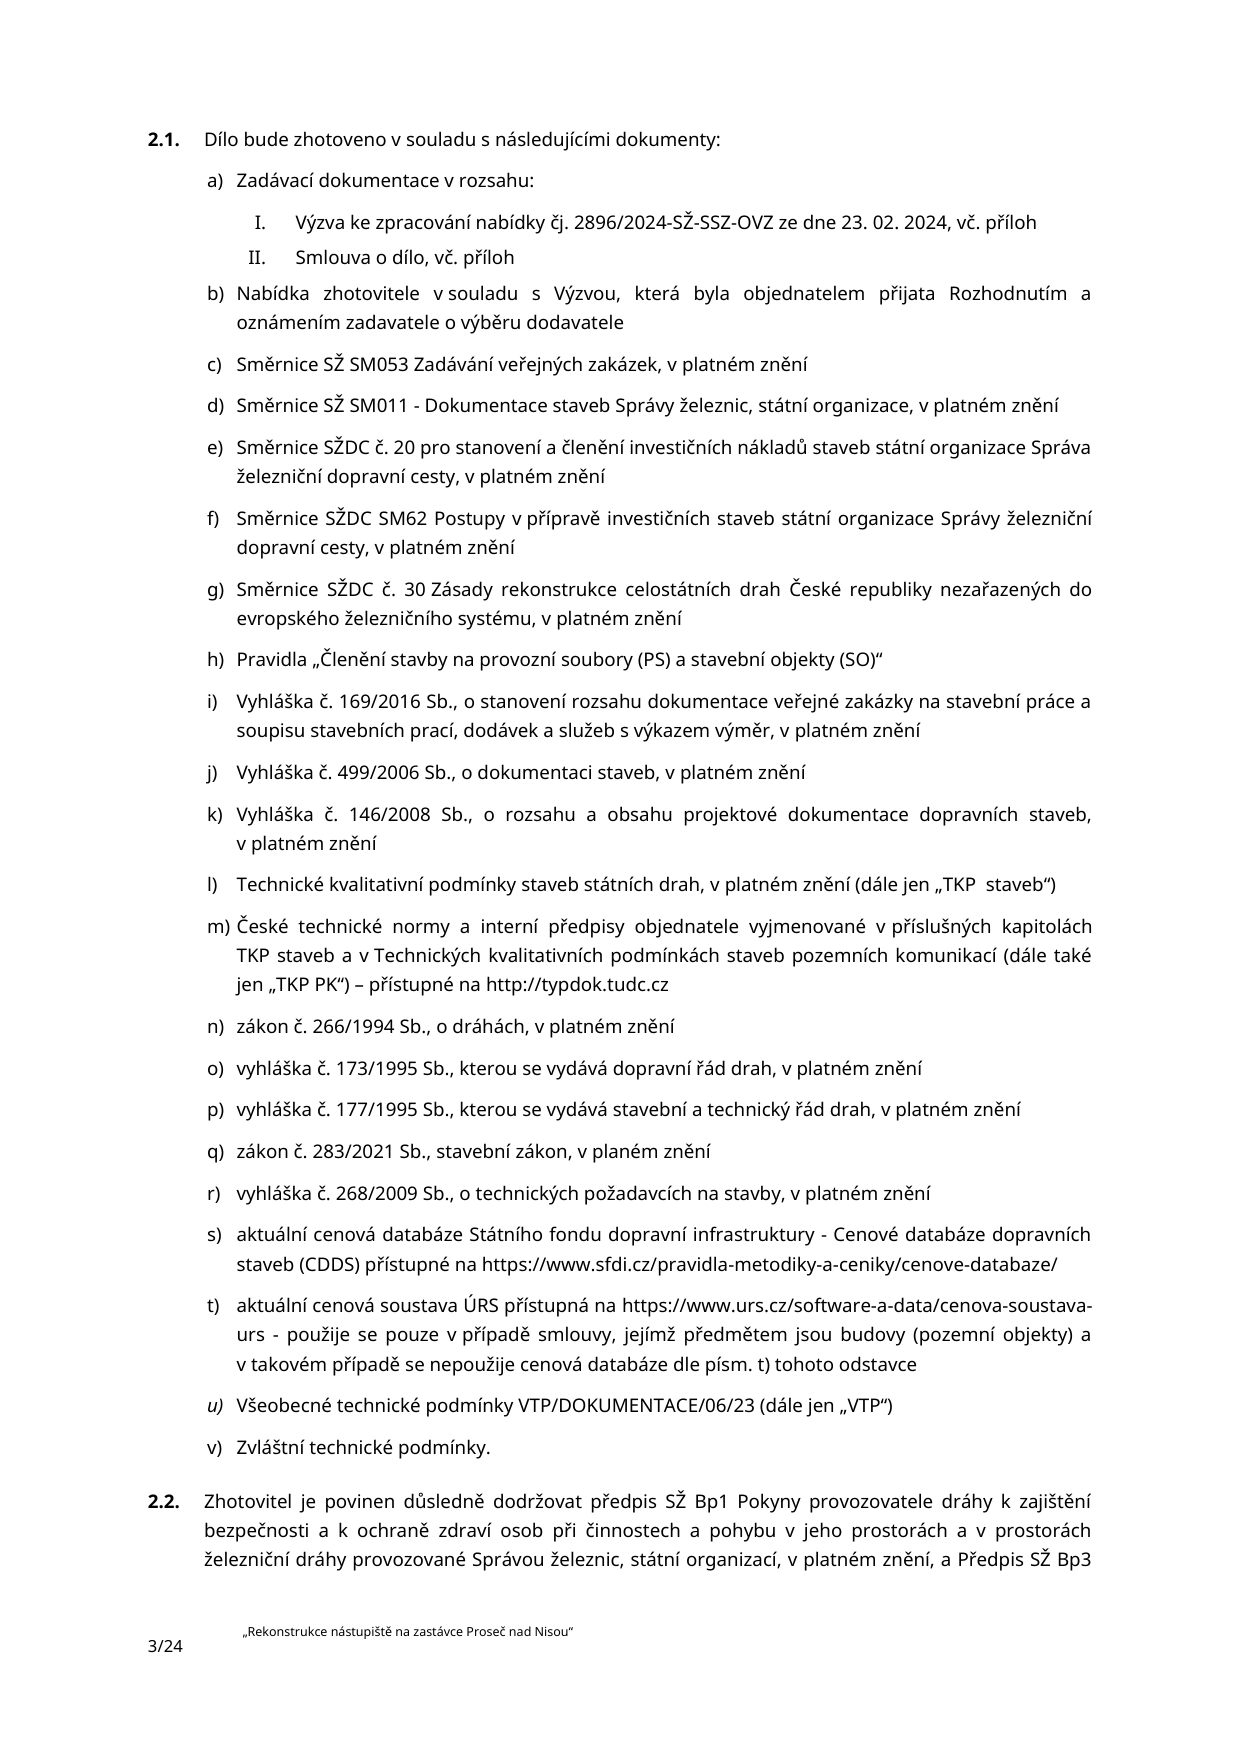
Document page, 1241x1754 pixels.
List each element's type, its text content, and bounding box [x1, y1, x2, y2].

list Vyhláška č. 499/2006 Sb., o dokumentaci staveb, v platném znění [207, 756, 1092, 785]
list Výzva ke zpracování nabídky čj. 2896/2024-SŽ-SSZ-OVZ ze dne 23. 02. 2024, vč. příloh [266, 206, 1092, 235]
list aktuální cenová soustava ÚRS přístupná na https://www.urs.cz/software-a-data/cenova-soustava-urs - použije se pouze v případě smlouvy, jejímž předmětem jsou budovy (pozemní objekty) a v takovém případě se nepoužije cenová databáze dle písm. t) tohoto odstavce [207, 1289, 1092, 1377]
list Směrnice SŽDC SM62 Postupy v přípravě investičních staveb státní organizace Správy železniční dopravní cesty, v platném znění [207, 502, 1092, 560]
list Technické kvalitativní podmínky staveb státních drah, v platném znění (dále jen „TKP staveb“) [207, 868, 1092, 898]
list vyhláška č. 173/1995 Sb., kterou se vydává dopravní řád drah, v platném znění [207, 1052, 1092, 1081]
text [148, 1485, 1092, 1573]
list Směrnice SŽ SM053 Zadávání veřejných zakázek, v platném znění [207, 348, 1092, 377]
list Vyhláška č. 169/2016 Sb., o stanovení rozsahu dokumentace veřejné zakázky na stavební práce a soupisu stavebních prací, dodávek a služeb s výkazem výměr, v platném znění [207, 685, 1092, 743]
list Všeobecné technické podmínky VTP/DOKUMENTACE/06/23 (dále jen „VTP“) [207, 1389, 1092, 1418]
list Smlouva o dílo, vč. příloh [266, 241, 1092, 271]
list zákon č. 283/2021 Sb., stavební zákon, v planém znění [207, 1135, 1092, 1164]
list Zadávací dokumentace v rozsahu: [207, 164, 1092, 193]
list Směrnice SŽDC č. 30 Zásady rekonstrukce celostátních drah České republiky nezařazených do evropského železničního systému, v platném znění [207, 573, 1092, 631]
list zákon č. 266/1994 Sb., o dráhách, v platném znění [207, 1010, 1092, 1039]
text 2.1. Dílo bude zhotoveno v souladu s následujícími dokumenty: [148, 126, 1092, 152]
list Směrnice SŽ SM011 - Dokumentace staveb Správy železnic, státní organizace, v platném znění [207, 389, 1092, 418]
list aktuální cenová databáze Státního fondu dopravní infrastruktury - Cenové databáze dopravních staveb (CDDS) přístupné na https://www.sfdi.cz/pravidla-metodiky-a-ceniky/cenove-databaze/ [207, 1218, 1092, 1277]
list Směrnice SŽDC č. 20 pro stanovení a členění investičních nákladů staveb státní organizace Správa železniční dopravní cesty, v platném znění [207, 431, 1092, 489]
list vyhláška č. 177/1995 Sb., kterou se vydává stavební a technický řád drah, v platném znění [207, 1093, 1092, 1123]
list Pravidla „Členění stavby na provozní soubory (PS) a stavební objekty (SO)“ [207, 643, 1092, 673]
list České technické normy a interní předpisy objednatele vyjmenované v příslušných kapitolách TKP staveb a v Technických kvalitativních podmínkách staveb pozemních komunikací (dále také jen „TKP PK“) – přístupné na http://typdok.tudc.cz [207, 910, 1092, 998]
list Zvláštní technické podmínky. [207, 1431, 1092, 1460]
list vyhláška č. 268/2009 Sb., o technických požadavcích na stavby, v platném znění [207, 1177, 1092, 1206]
list Nabídka zhotovitele v souladu s Výzvou, která byla objednatelem přijata Rozhodnutím a oznámením zadavatele o výběru dodavatele [207, 277, 1092, 335]
list Vyhláška č. 146/2008 Sb., o rozsahu a obsahu projektové dokumentace dopravních staveb, v platném znění [207, 798, 1092, 856]
